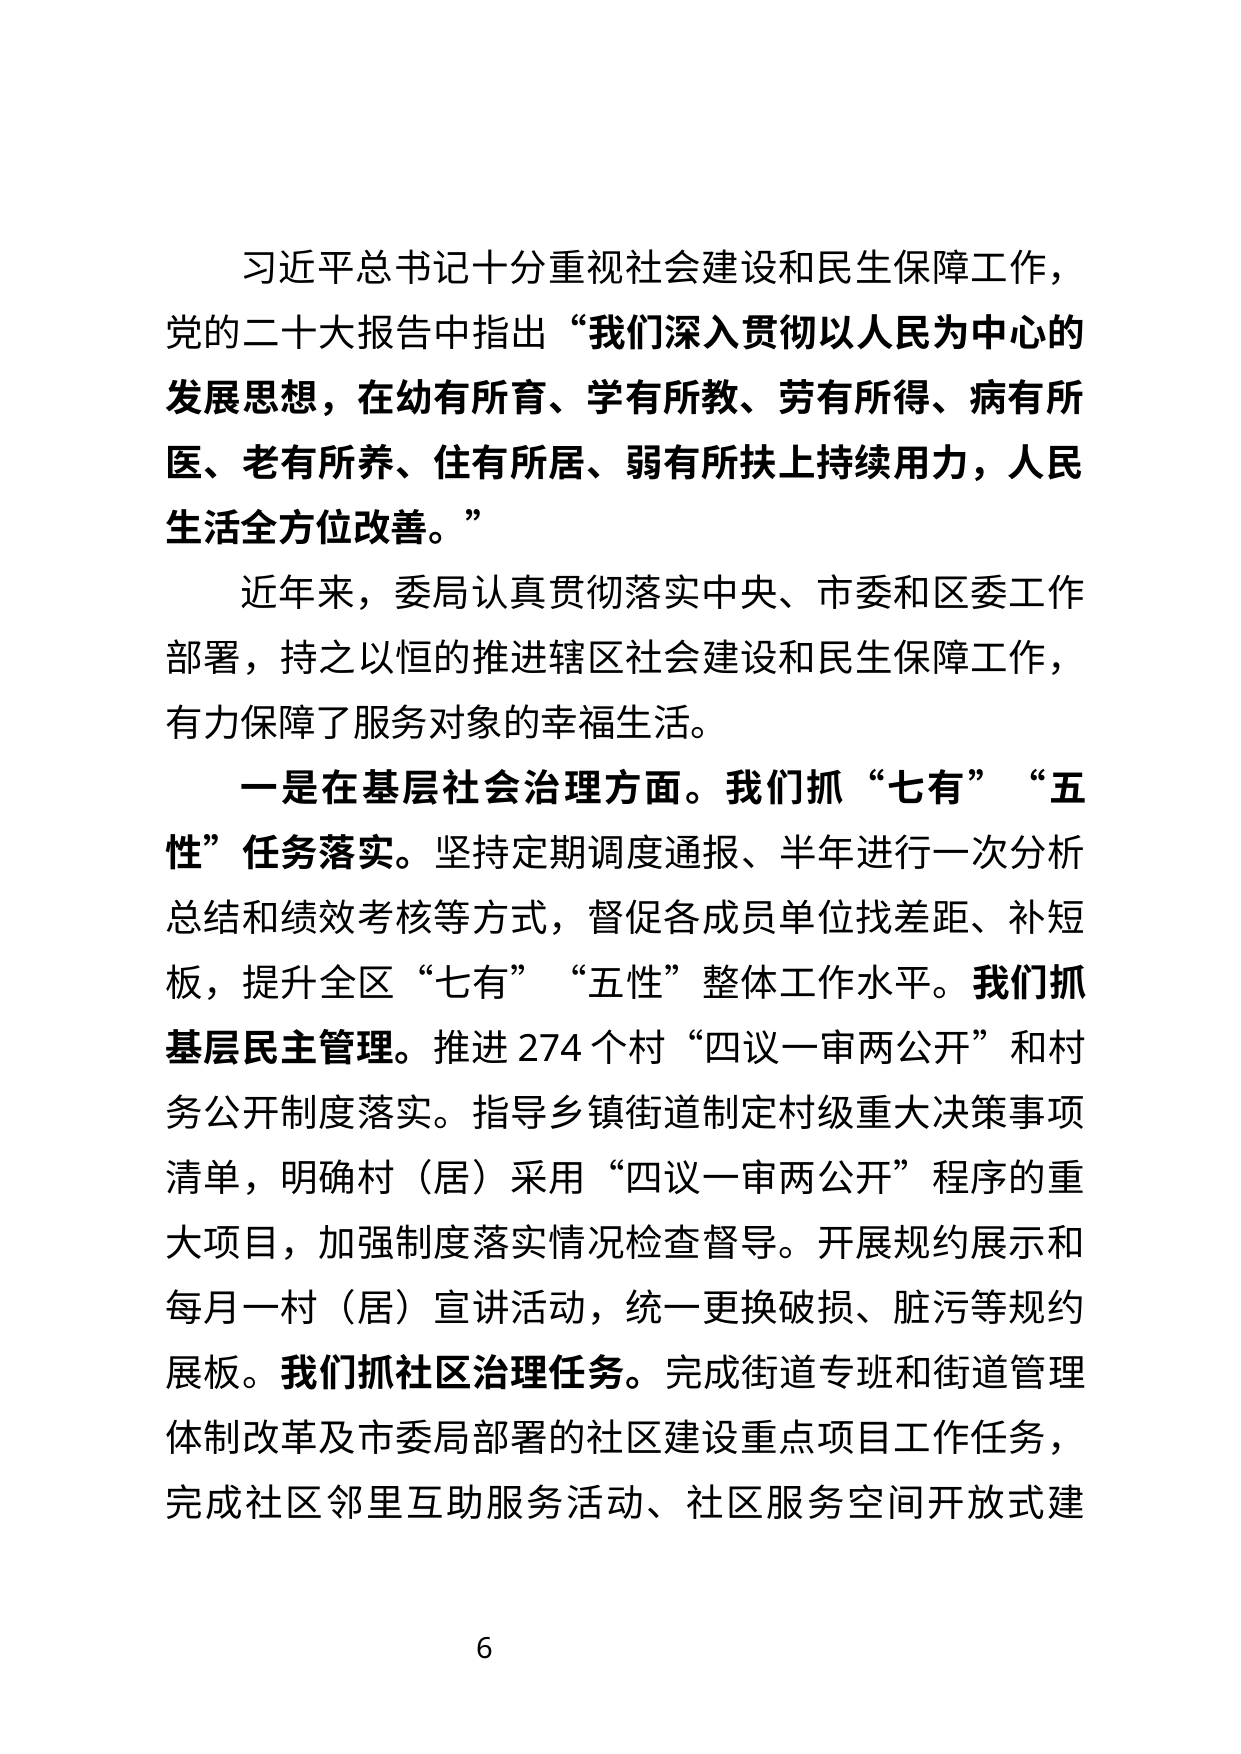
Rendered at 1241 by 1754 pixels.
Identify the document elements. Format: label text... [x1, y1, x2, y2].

text 习近平总书记十分重视社会建设和民生保障工作，党的二十大报告中指出“我们深入贯彻以人民为中心的发展思想，在幼有所育、学有所教、劳有所得、病有所医、老有所养、住有所居、弱有所扶上持续用力，人民生活全方位改善。” [165, 233, 1087, 558]
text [165, 753, 1087, 1533]
text 近年来，委局认真贯彻落实中央、市委和区委工作部署，持之以恒的推进辖区社会建设和民生保障工作，有力保障了服务对象的幸福生活。 [165, 558, 1087, 753]
